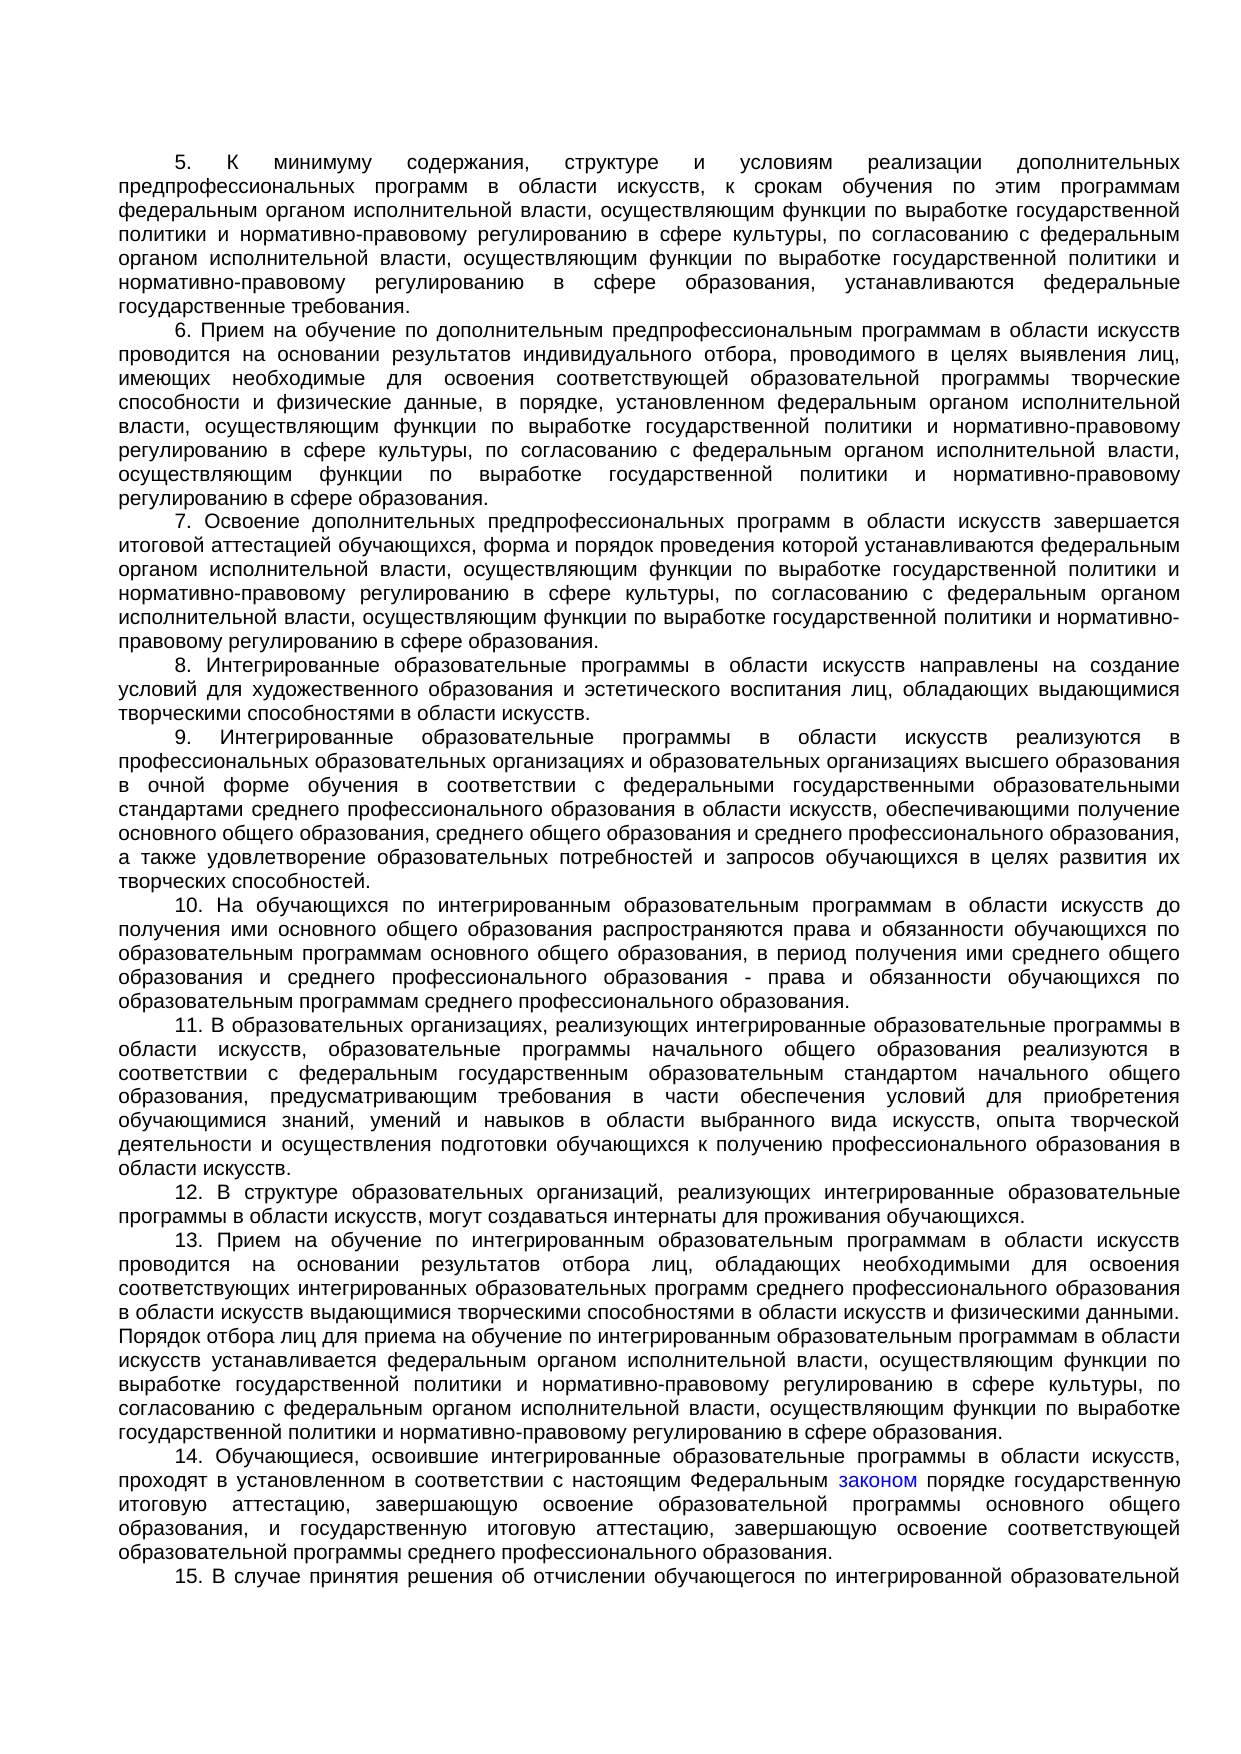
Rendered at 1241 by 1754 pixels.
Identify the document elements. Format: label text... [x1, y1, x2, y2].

text 11. В образовательных организациях, реализующих интегрированные образовательные программы в области искусств, образовательные программы начального общего образования реализуются в соответствии с федеральным государственным образовательным стандартом начального общего образования, предусматривающим требования в части обеспечения условий для приобретения обучающимися знаний, умений и навыков в области выбранного вида искусств, опыта творческой деятельности и осуществления подготовки обучающихся к получению профессионального образования в области искусств. [118, 1012, 1181, 1180]
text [118, 1563, 1181, 1587]
text 7. Освоение дополнительных предпрофессиональных программ в области искусств завершается итоговой аттестацией обучающихся, форма и порядок проведения которой устанавливаются федеральным органом исполнительной власти, осуществляющим функции по выработке государственной политики и нормативно-правовому регулированию в сфере культуры, по согласованию с федеральным органом исполнительной власти, осуществляющим функции по выработке государственной политики и нормативно-правовому регулированию в сфере образования. [118, 509, 1181, 653]
text 14. Обучающиеся, освоившие интегрированные образовательные программы в области искусств, проходят в установленном в соответствии с настоящим Федеральным законом порядке государственную итоговую аттестацию, завершающую освоение образовательной программы основного общего образования, и государственную итоговую аттестацию, завершающую освоение соответствующей образовательной программы среднего профессионального образования. [118, 1444, 1181, 1563]
text 10. На обучающихся по интегрированным образовательным программам в области искусств до получения ими основного общего образования распространяются права и обязанности обучающихся по образовательным программам основного общего образования, в период получения ими среднего общего образования и среднего профессионального образования - права и обязанности обучающихся по образовательным программам среднего профессионального образования. [118, 893, 1181, 1012]
text 8. Интегрированные образовательные программы в области искусств направлены на создание условий для художественного образования и эстетического воспитания лиц, обладающих выдающимися творческими способностями в области искусств. [118, 653, 1181, 725]
text 9. Интегрированные образовательные программы в области искусств реализуются в профессиональных образовательных организациях и образовательных организациях высшего образования в очной форме обучения в соответствии с федеральными государственными образовательными стандартами среднего профессионального образования в области искусств, обеспечивающими получение основного общего образования, среднего общего образования и среднего профессионального образования, а также удовлетворение образовательных потребностей и запросов обучающихся в целях развития их творческих способностей. [118, 725, 1181, 893]
text 12. В структуре образовательных организаций, реализующих интегрированные образовательные программы в области искусств, могут создаваться интернаты для проживания обучающихся. [118, 1180, 1181, 1228]
text 5. К минимуму содержания, структуре и условиям реализации дополнительных предпрофессиональных программ в области искусств, к срокам обучения по этим программам федеральным органом исполнительной власти, осуществляющим функции по выработке государственной политики и нормативно-правовому регулированию в сфере культуры, по согласованию с федеральным органом исполнительной власти, осуществляющим функции по выработке государственной политики и нормативно-правовому регулированию в сфере образования, устанавливаются федеральные государственные требования. [118, 150, 1181, 318]
text 6. Прием на обучение по дополнительным предпрофессиональным программам в области искусств проводится на основании результатов индивидуального отбора, проводимого в целях выявления лиц, имеющих необходимые для освоения соответствующей образовательной программы творческие способности и физические данные, в порядке, установленном федеральным органом исполнительной власти, осуществляющим функции по выработке государственной политики и нормативно-правовому регулированию в сфере культуры, по согласованию с федеральным органом исполнительной власти, осуществляющим функции по выработке государственной политики и нормативно-правовому регулированию в сфере образования. [118, 318, 1181, 509]
text 13. Прием на обучение по интегрированным образовательным программам в области искусств проводится на основании результатов отбора лиц, обладающих необходимыми для освоения соответствующих интегрированных образовательных программ среднего профессионального образования в области искусств выдающимися творческими способностями в области искусств и физическими данными. Порядок отбора лиц для приема на обучение по интегрированным образовательным программам в области искусств устанавливается федеральным органом исполнительной власти, осуществляющим функции по выработке государственной политики и нормативно-правовому регулированию в сфере культуры, по согласованию с федеральным органом исполнительной власти, осуществляющим функции по выработке государственной политики и нормативно-правовому регулированию в сфере образования. [118, 1228, 1181, 1444]
